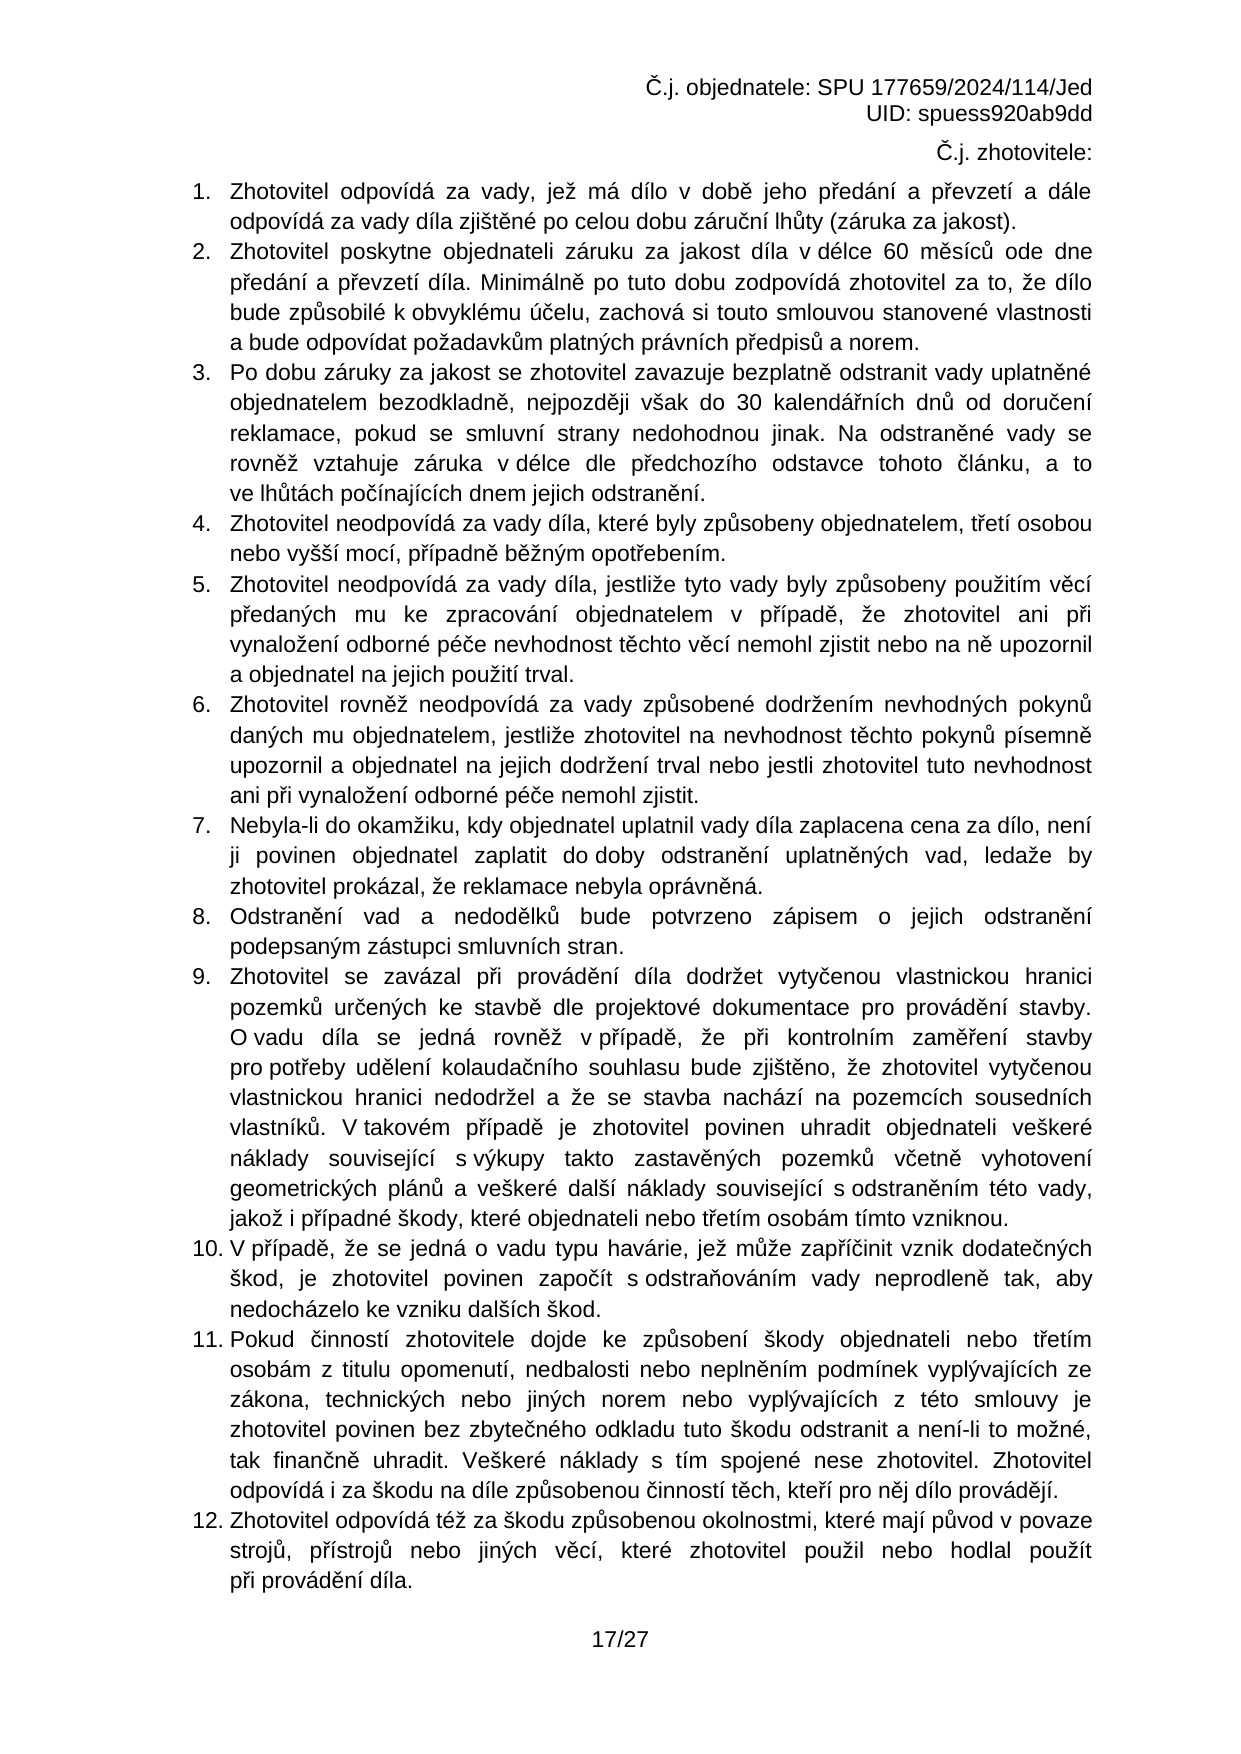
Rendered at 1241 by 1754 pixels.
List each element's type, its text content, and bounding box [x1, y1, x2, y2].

list Zhotovitel odpovídá též za škodu způsobenou okolnostmi, které mají původ v povaze strojů, přístrojů nebo jiných věcí, které zhotovitel použil nebo hodlal použít při provádění díla. [192, 1507, 1093, 1594]
list Odstranění vad a nedodělků bude potvrzeno zápisem o jejich odstranění podepsaným zástupci smluvních stran. [192, 903, 1093, 959]
list Zhotovitel se zavázal při provádění díla dodržet vytyčenou vlastnickou hranici pozemků určených ke stavbě dle projektové dokumentace pro provádění stavby. O vadu díla se jedná rovněž v případě, že při kontrolním zaměření stavby pro potřeby udělení kolaudačního souhlasu bude zjištěno, že zhotovitel vytyčenou vlastnickou hranici nedodržel a že se stavba nachází na pozemcích sousedních vlastníků. V takovém případě je zhotovitel povinen uhradit objednateli veškeré náklady související s výkupy takto zastavěných pozemků včetně vyhotovení geometrických plánů a veškeré další náklady související s odstraněním této vady, jakož i případné škody, které objednateli nebo třetím osobám tímto vzniknou. [192, 963, 1093, 1231]
list Po dobu záruky za jakost se zhotovitel zavazuje bezplatně odstranit vady uplatněné objednatelem bezodkladně, nejpozději však do 30 kalendářních dnů od doručení reklamace, pokud se smluvní strany nedohodnou jinak. Na odstraněné vady se rovněž vztahuje záruka v délce dle předchozího odstavce tohoto článku, a to ve lhůtách počínajících dnem jejich odstranění. [192, 359, 1093, 506]
list V případě, že se jedná o vadu typu havárie, jež může zapříčinit vznik dodatečných škod, je zhotovitel povinen započít s odstraňováním vady neprodleně tak, aby nedocházelo ke vzniku dalších škod. [192, 1235, 1093, 1322]
list Zhotovitel rovněž neodpovídá za vady způsobené dodržením nevhodných pokynů daných mu objednatelem, jestliže zhotovitel na nevhodnost těchto pokynů písemně upozornil a objednatel na jejich dodržení trval nebo jestli zhotovitel tuto nevhodnost ani při vynaložení odborné péče nemohl zjistit. [192, 691, 1093, 808]
list Zhotovitel poskytne objednateli záruku za jakost díla v délce 60 měsíců ode dne předání a převzetí díla. Minimálně po tuto dobu zodpovídá zhotovitel za to, že dílo bude způsobilé k obvyklému účelu, zachová si touto smlouvou stanovené vlastnosti a bude odpovídat požadavkům platných právních předpisů a norem. [192, 238, 1093, 355]
list Zhotovitel odpovídá za vady, jež má dílo v době jeho předání a převzetí a dále odpovídá za vady díla zjištěné po celou dobu záruční lhůty (záruka za jakost). [192, 178, 1093, 234]
list Zhotovitel neodpovídá za vady díla, jestliže tyto vady byly způsobeny použitím věcí předaných mu ke zpracování objednatelem v případě, že zhotovitel ani při vynaložení odborné péče nevhodnost těchto věcí nemohl zjistit nebo na ně upozornil a objednatel na jejich použití trval. [192, 571, 1093, 687]
list Zhotovitel neodpovídá za vady díla, které byly způsobeny objednatelem, třetí osobou nebo vyšší mocí, případně běžným opotřebením. [192, 510, 1093, 567]
list Nebyla-li do okamžiku, kdy objednatel uplatnil vady díla zaplacena cena za dílo, není ji povinen objednatel zaplatit do doby odstranění uplatněných vad, ledaže by zhotovitel prokázal, že reklamace nebyla oprávněná. [192, 812, 1093, 899]
list Pokud činností zhotovitele dojde ke způsobení škody objednateli nebo třetím osobám z titulu opomenutí, nedbalosti nebo neplněním podmínek vyplývajících ze zákona, technických nebo jiných norem nebo vyplývajících z této smlouvy je zhotovitel povinen bez zbytečného odkladu tuto škodu odstranit a není-li to možné, tak finančně uhradit. Veškeré náklady s tím spojené nese zhotovitel. Zhotovitel odpovídá i za škodu na díle způsobenou činností těch, kteří pro něj dílo provádějí. [192, 1326, 1093, 1503]
